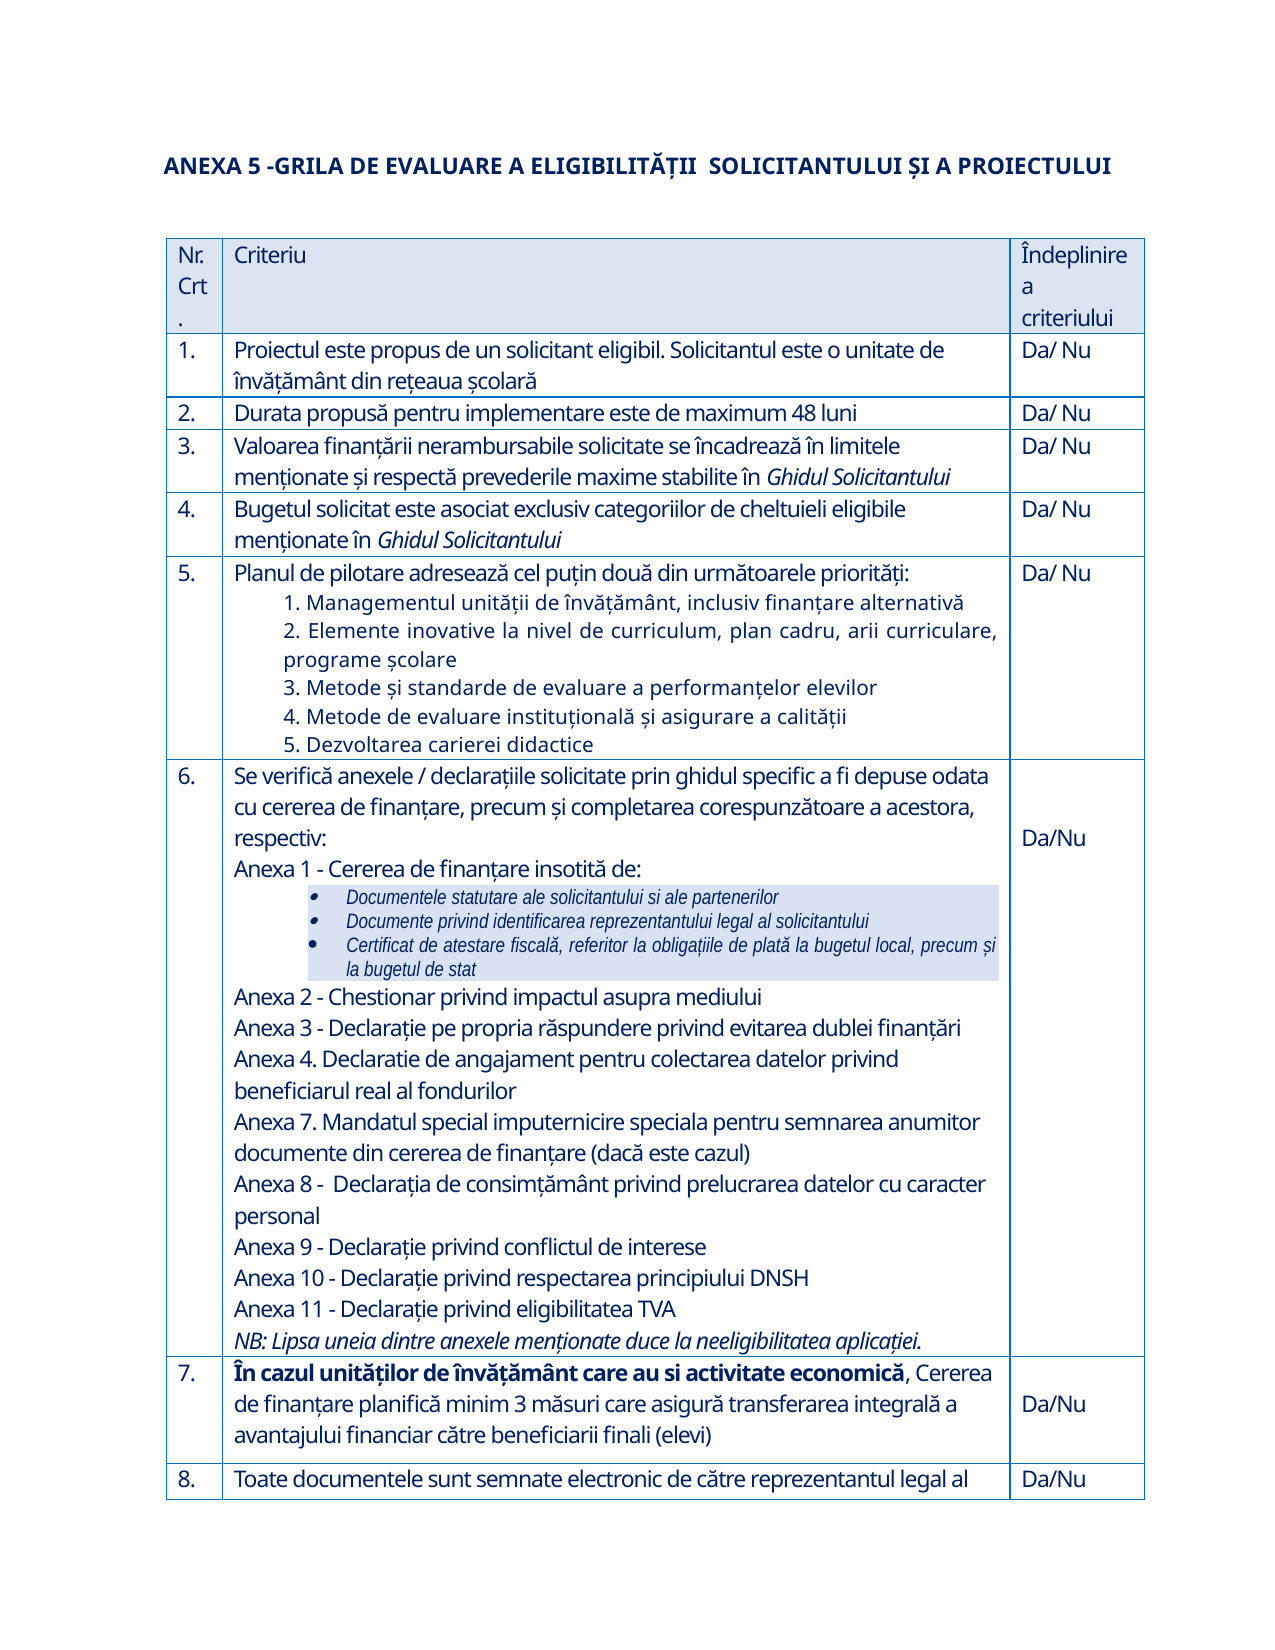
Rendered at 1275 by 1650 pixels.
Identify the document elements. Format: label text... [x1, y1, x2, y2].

table_cell În cazul unităților de învățământ care au si activitate economică, Cererea de finanțare planifică minim 3 măsuri care asigură transferarea integrală a avantajului financiar către beneficiarii finali (elevi) [223, 1357, 1009, 1462]
table_header Nr. Crt. [167, 239, 222, 333]
table_cell 5. [167, 557, 222, 759]
table_cell Da/ Nu [1011, 557, 1144, 759]
table_header Îndeplinirea criteriului [1011, 239, 1144, 333]
table_cell Da/ Nu [1011, 493, 1144, 556]
table_cell 8. [167, 1464, 222, 1499]
table_cell Se verifică anexele / declarațiile solicitate prin ghidul specific a fi depuse odata cu cererea de finanțare, precum și completarea corespunzătoare a acestora, respectiv: Anexa 1 - Cererea de finanțare insotită de: Documentele statutare ale solicitantului si ale partenerilor Documente privind identificarea reprezentantului legal al solicitantului Certificat de atestare fiscală, referitor la obligațiile de plată la bugetul local, precum și la bugetul de stat Anexa 2 - Chestionar privind impactul asupra mediului Anexa 3 - Declarație pe propria răspundere privind evitarea dublei finanțări Anexa 4. Declaratie de angajament pentru colectarea datelor privind beneficiarul real al fondurilor Anexa 7. Mandatul special imputernicire speciala pentru semnarea anumitor documente din cererea de finanțare (dacă este cazul) Anexa 8 - Declarația de consimțământ privind prelucrarea datelor cu caracter personal Anexa 9 - Declarație privind conflictul de interese Anexa 10 - Declarație privind respectarea principiului DNSH Anexa 11 - Declarație privind eligibilitatea TVA NB: Lipsa uneia dintre anexele menționate duce la neeligibilitatea aplicației. [223, 760, 1009, 1356]
table_cell Da/Nu [1011, 760, 1144, 1356]
table_cell Bugetul solicitat este asociat exclusiv categoriilor de cheltuieli eligibile menționate în Ghidul Solicitantului [223, 493, 1009, 556]
table_cell Da/ Nu [1011, 430, 1144, 492]
table_cell Da/Nu [1011, 1357, 1144, 1462]
table_cell 3. [167, 430, 222, 492]
table_header Criteriu [223, 239, 1009, 333]
table_cell 1. [167, 334, 222, 396]
table_cell Planul de pilotare adresează cel puțin două din următoarele priorități: 1. Managementul unității de învățământ, inclusiv finanțare alternativă 2. Elemente inovative la nivel de curriculum, plan cadru, arii curriculare, programe școlare 3. Metode și standarde de evaluare a performanțelor elevilor 4. Metode de evaluare instituțională și asigurare a calității 5. Dezvoltarea carierei didactice [223, 557, 1009, 759]
table_cell Da/ Nu [1011, 334, 1144, 396]
table_cell Proiectul este propus de un solicitant eligibil. Solicitantul este o unitate de învățământ din rețeaua școlară [223, 334, 1009, 396]
table_cell 4. [167, 493, 222, 556]
table_cell Da/ Nu [1011, 398, 1144, 429]
table_cell 7. [167, 1357, 222, 1462]
table_cell Da/Nu [1011, 1464, 1144, 1499]
subtitle ANEXA 5 -GRILA DE EVALUARE A ELIGIBILITĂȚII SOLICITANTULUI ȘI A PROIECTULUI [150, 150, 1125, 181]
table_cell 2. [167, 398, 222, 429]
table_cell Durata propusă pentru implementare este de maximum 48 luni [223, 398, 1009, 429]
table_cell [223, 1464, 1009, 1499]
table_cell 6. [167, 760, 222, 1356]
table_cell Valoarea finanțării nerambursabile solicitate se încadrează în limitele menționate și respectă prevederile maxime stabilite în Ghidul Solicitantului [223, 430, 1009, 492]
